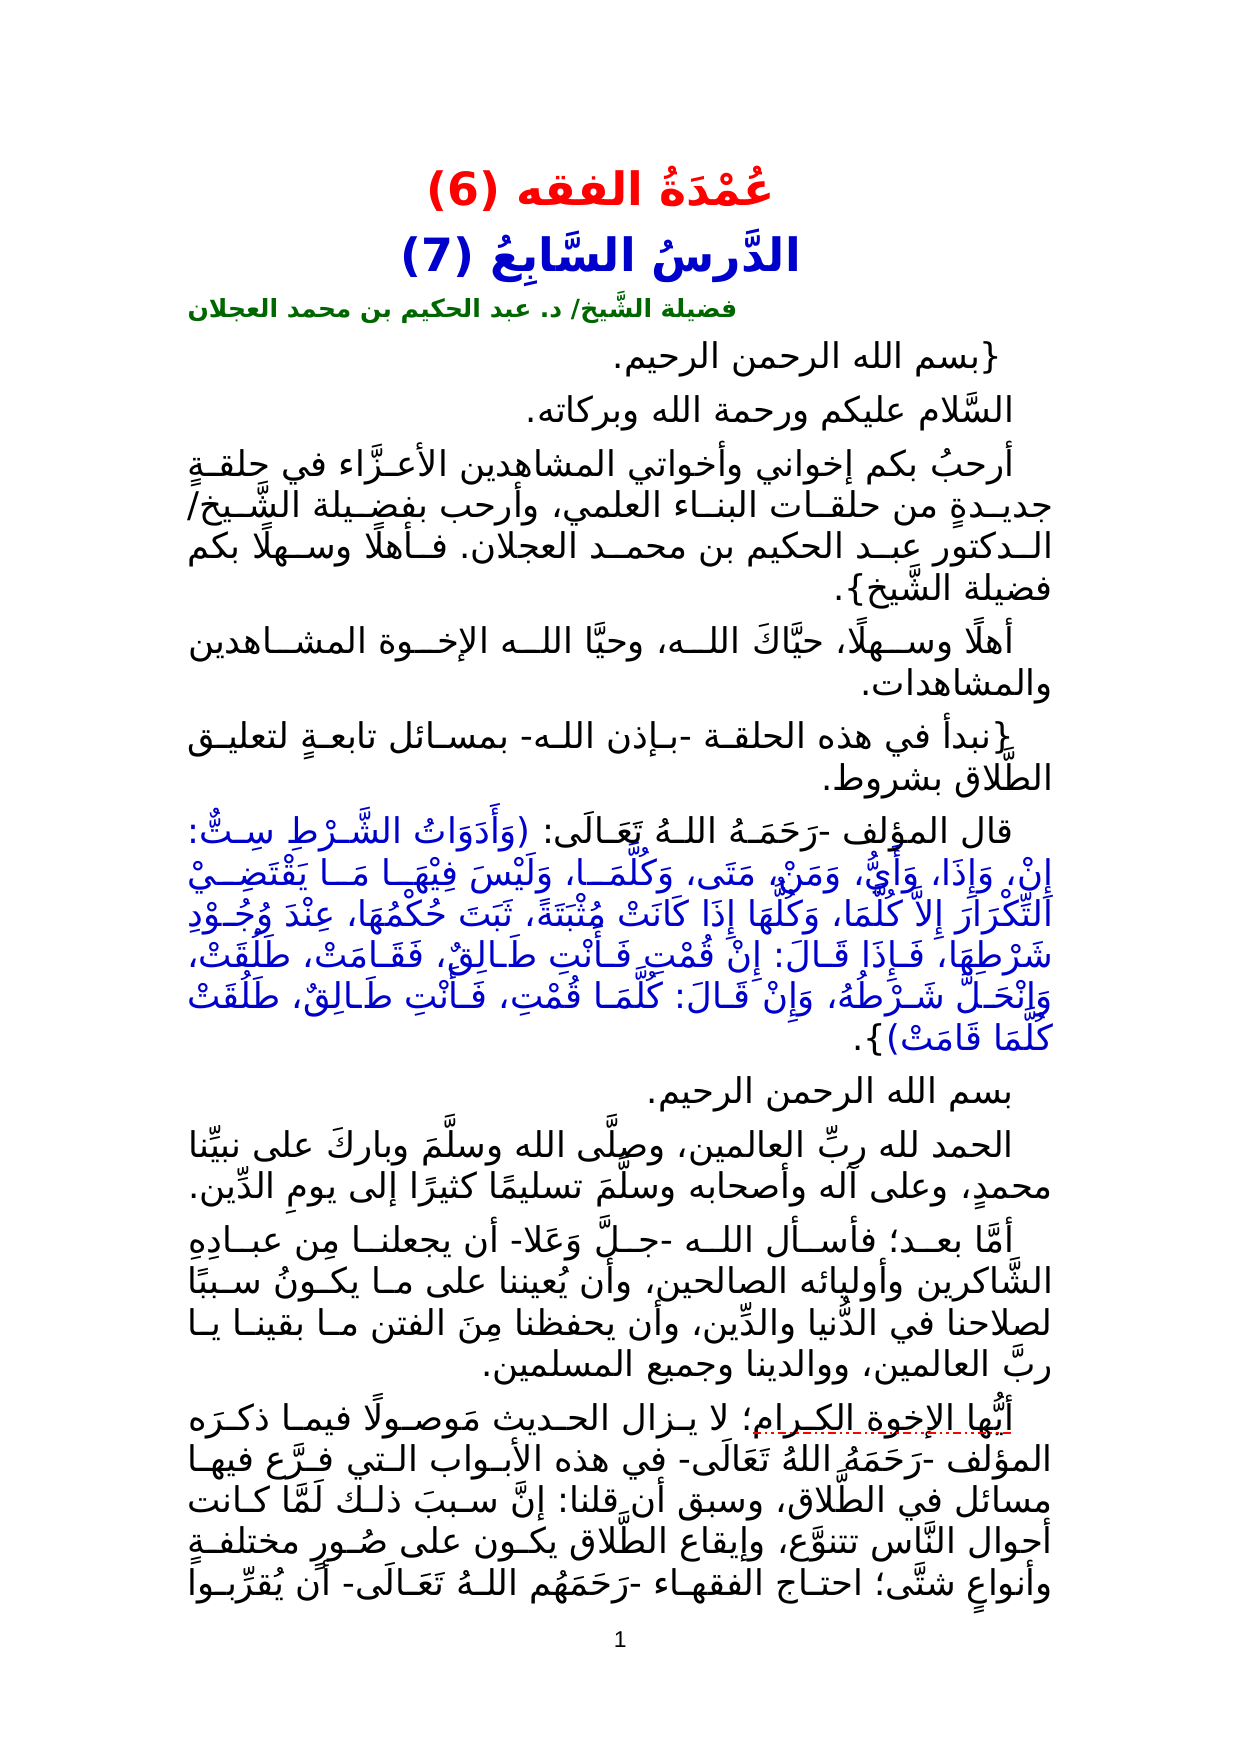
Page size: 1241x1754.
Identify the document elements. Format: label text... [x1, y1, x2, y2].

text {نبدأ في هذه الحلقة -بإذن الله- بمسائل تابعةٍ لتعليق الطَّلاق بشروط. [187, 716, 1053, 798]
text عُمْدَةُ الفقه (6) [187, 162, 1053, 216]
text أهلًا وسهلًا، حيَّاكَ الله، وحيَّا الله الإخوة المشاهدين والمشاهدات. [187, 621, 1053, 703]
text أمَّا بعد؛ فأسأل الله -جلَّ وَعَلا- أن يجعلنا مِن عبادِهِ الشَّاكرين وأوليائه الصالحين، وأن يُعيننا على ما يكونُ سببًا لصلاحنا في الدُّنيا والدِّين، وأن يحفظنا مِنَ الفتن ما بقينا يا ربَّ العالمين، ووالدينا وجميع المسلمين. [187, 1219, 1053, 1384]
text أرحبُ بكم إخواني وأخواتي المشاهدين الأعزَّاء في حلقةٍ جديدةٍ من حلقات البناء العلمي، وأرحب بفضيلة الشَّيخ/ الدكتور عبد الحكيم بن محمد العجلان. فأهلًا وسهلًا بكم فضيلة الشَّيخ}. [187, 443, 1053, 608]
text الدَّرسُ السَّابِعُ (7) [187, 228, 1053, 282]
text فضيلة الشَّيخ/ د. عبد الحكيم بن محمد العجلان [187, 294, 1053, 323]
text قال المؤلف -رَحَمَهُ اللهُ تَعَالَى: (وَأَدَوَاتُ الشَّرْطِ سِتٌّ: إِنْ، وَإِذَا، وَأَيُّ، وَمَنْ، مَتَى، وَكُلَّمَا، وَلَيْسَ فِيْهَا مَا يَقْتَضِيْ التِّكْرَارَ إِلاَّ كُلَّمَا، وَكُلُّهَا إِذَا كَانَتْ مُثْبَتَةً، ثَبَتَ حُكْمُهَا، عِنْدَ وُجُوْدِ شَرْطِهَا، فَإِذَا قَالَ: إِنْ قُمْتِ فَأَنْتِ طَالِقٌ، فَقَامَتْ، طَلُقَتْ، وَانْحَلَّ شَرْطُهُ، وَإِنْ قَالَ: كُلَّمَا قُمْتِ، فَأَنْتِ طَالِقٌ، طَلُقَتْ كُلَّمَا قَامَتْ)}. [187, 811, 1053, 1058]
text بسم الله الرحمن الرحيم. [187, 1071, 1053, 1112]
text السَّلام عليكم ورحمة الله وبركاته. [187, 389, 1053, 431]
text {بسم الله الرحمن الرحيم. [187, 336, 1053, 377]
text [187, 1397, 1053, 1603]
text الحمد لله ربِّ العالمين، وصلَّى الله وسلَّمَ وباركَ على نبيِّنا محمدٍ، وعلى آله وأصحابه وسلَّمَ تسليمًا كثيرًا إلى يومِ الدِّين. [187, 1124, 1053, 1207]
